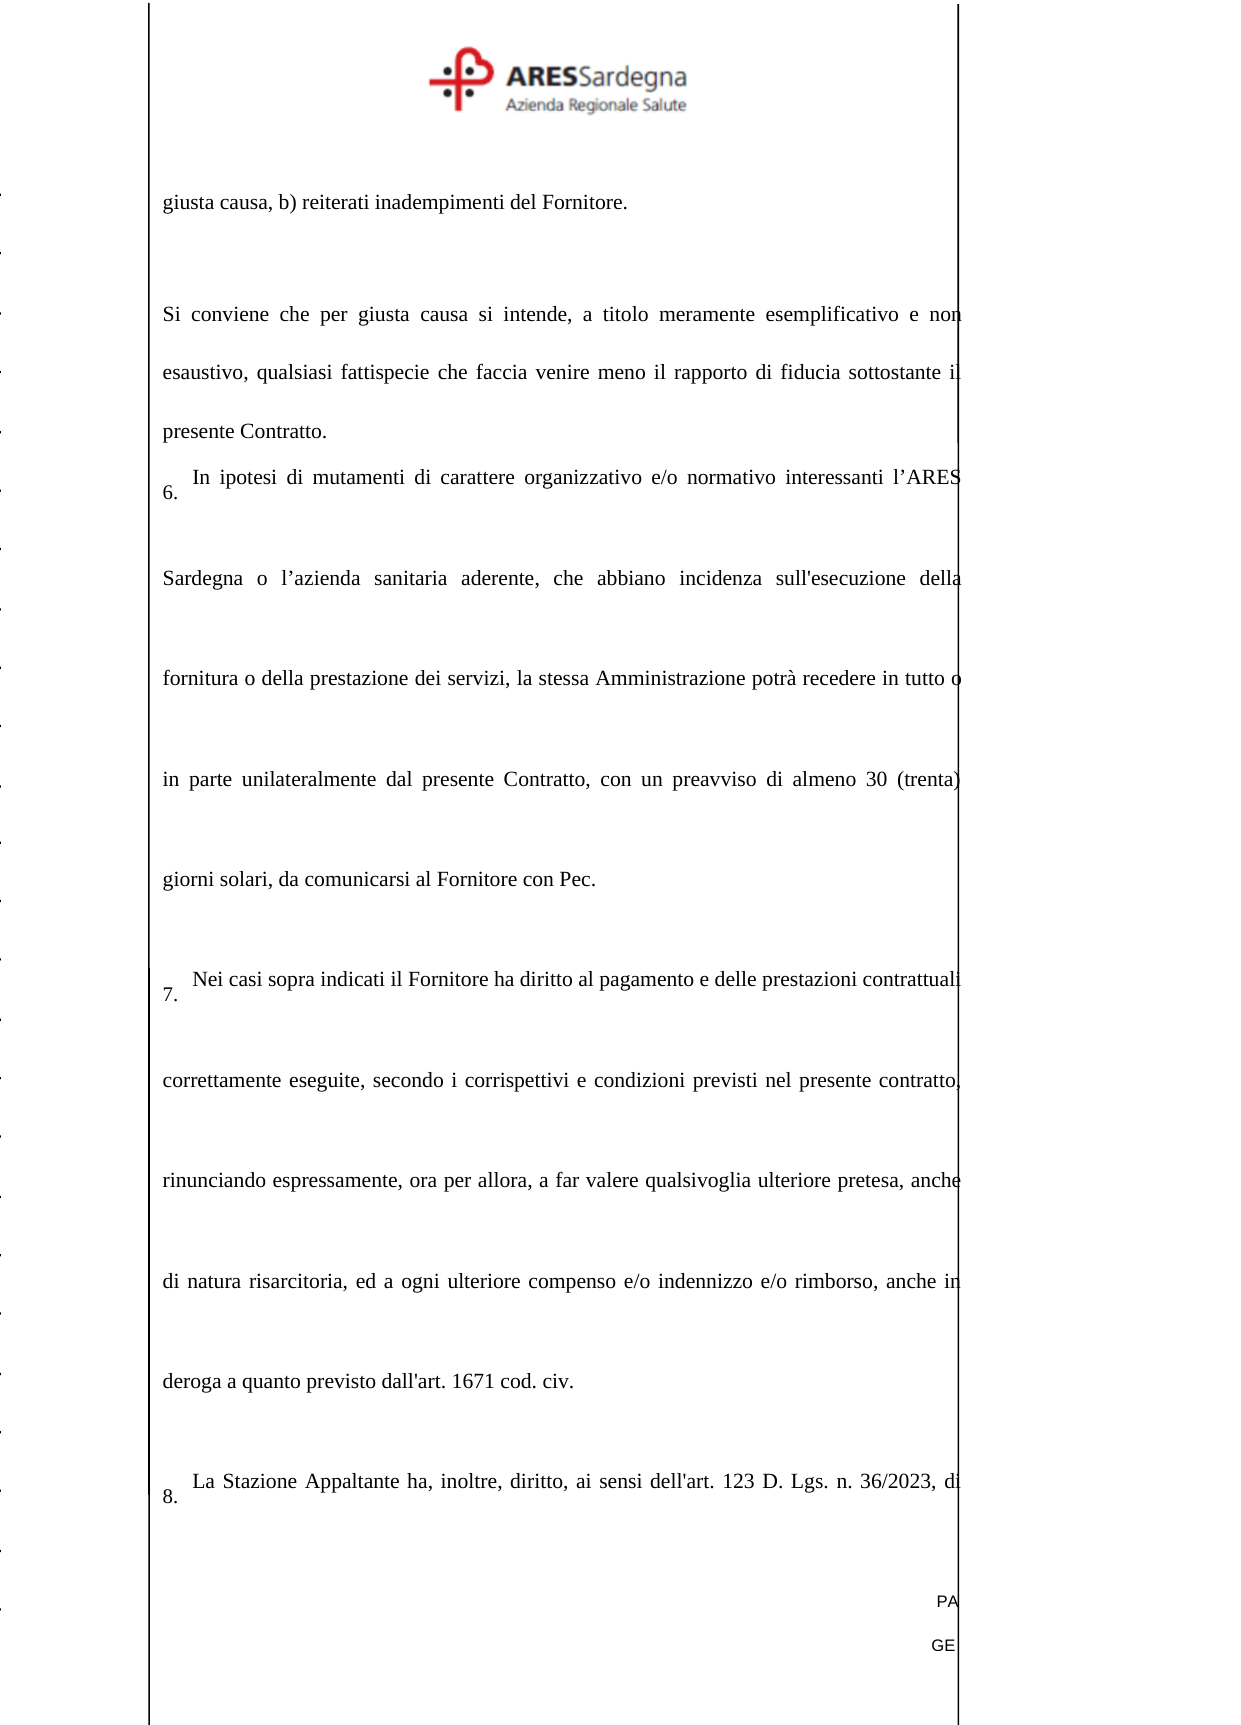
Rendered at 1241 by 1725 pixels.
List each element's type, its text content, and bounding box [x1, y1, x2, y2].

list In ipotesi di mutamenti di carattere organizzativo e/o normativo interessanti l’ARES Sardegna o l’azienda sanitaria aderente, che abbiano incidenza sull'esecuzione della fornitura o della prestazione dei servizi, la stessa Amministrazione potrà recedere in tutto o in parte unilateralmente dal presente Contratto, con un preavviso di almeno 30 (trenta) giorni solari, da comunicarsi al Fornitore con Pec. [162, 464, 963, 909]
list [162, 1468, 963, 1512]
list Nei casi sopra indicati il Fornitore ha diritto al pagamento e delle prestazioni contrattuali correttamente eseguite, secondo i corrispettivi e condizioni previsti nel presente contratto, rinunciando espressamente, ora per allora, a far valere qualsivoglia ulteriore pretesa, anche di natura risarcitoria, ed a ogni ulteriore compenso e/o indennizzo e/o rimborso, anche in deroga a quanto previsto dall'art. 1671 cod. civ. [162, 966, 963, 1411]
text Si conviene che per giusta causa si intende, a titolo meramente esemplificativo e non esaustivo, qualsiasi fattispecie che faccia venire meno il rapporto di fiducia sottostante il presente Contratto. [162, 289, 963, 464]
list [162, 189, 963, 232]
picture [417, 37, 709, 122]
